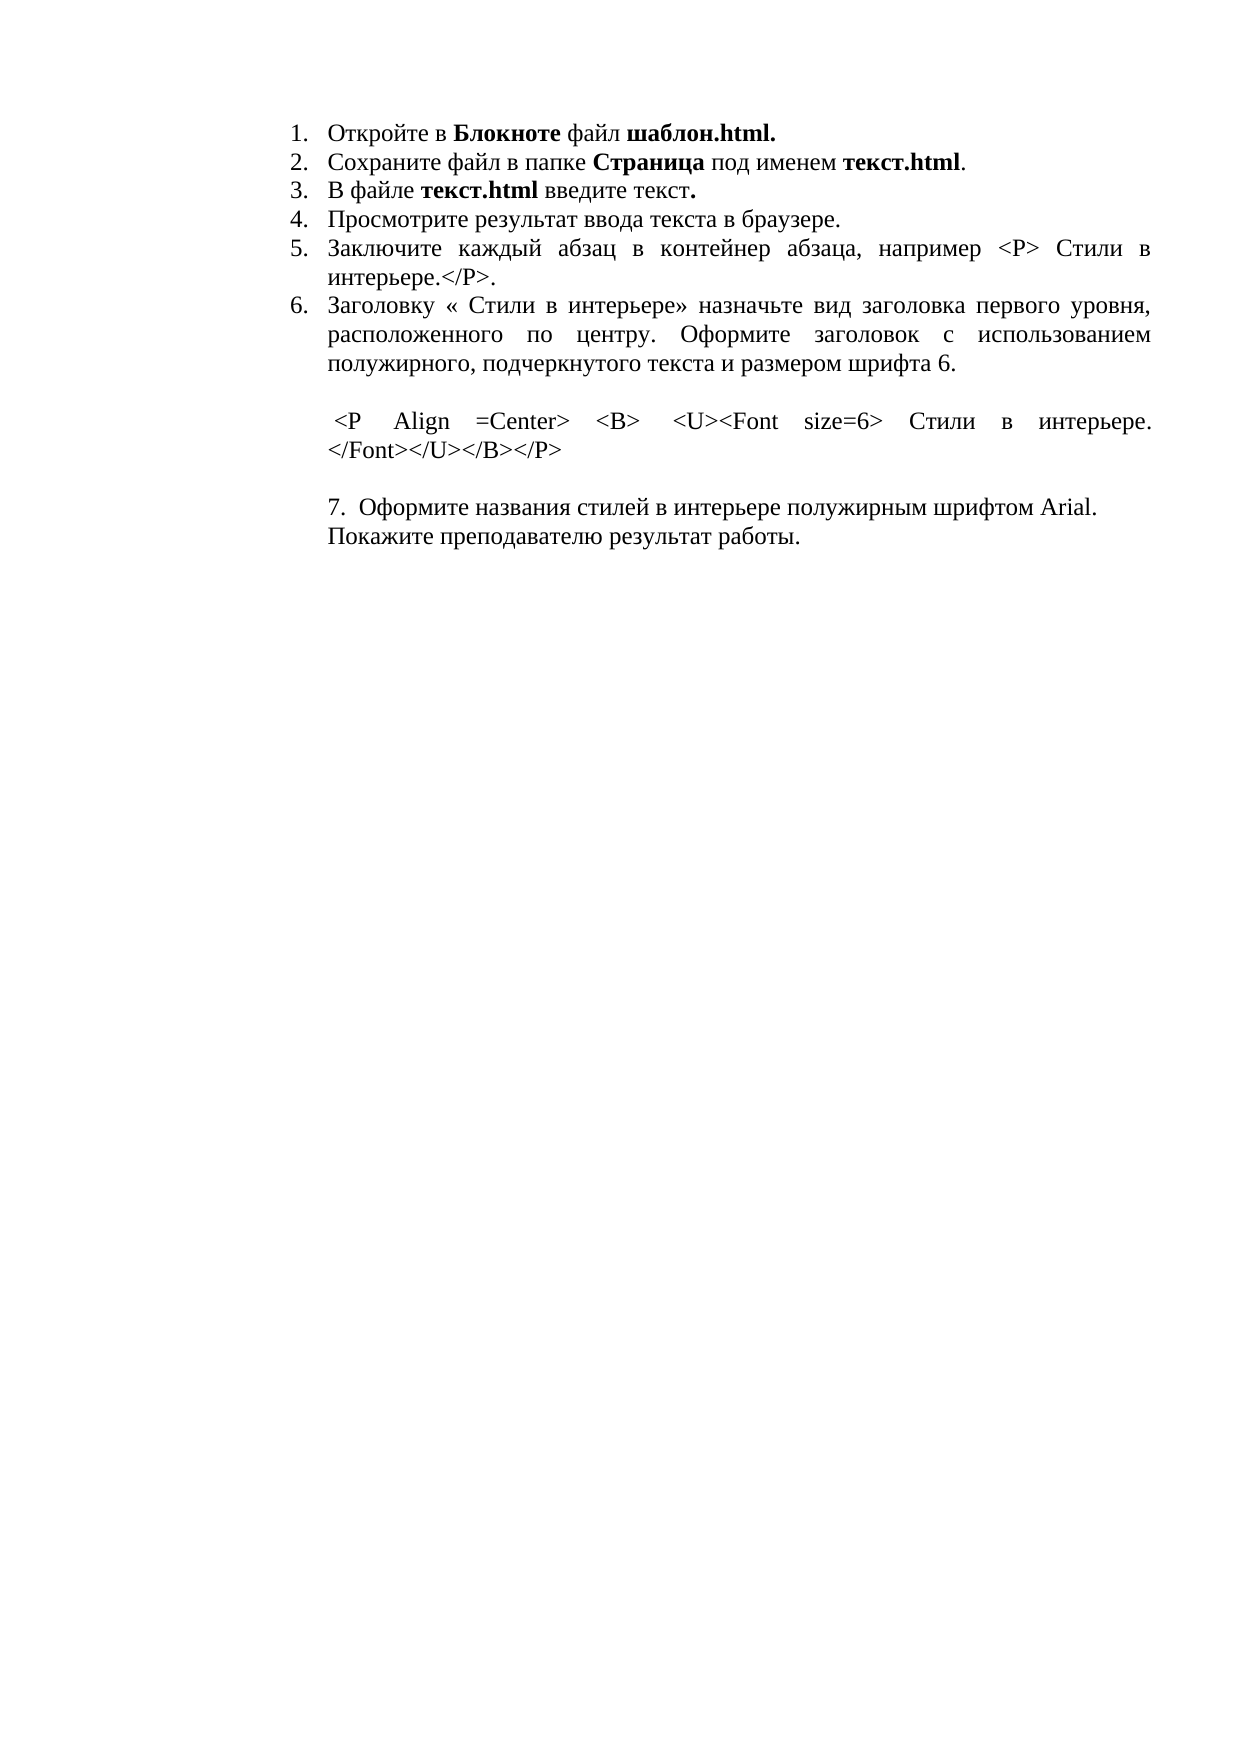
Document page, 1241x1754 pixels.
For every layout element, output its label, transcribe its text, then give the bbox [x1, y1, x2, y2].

list В файле текст.html введите текст. [290, 176, 1152, 204]
text <P Align =Center> <B> <U><Font size=6> Стили в интерьере. </Font></U></B></P> [327, 406, 1152, 463]
text 7. Оформите названия стилей в интерьере полужирным шрифтом Arial. [327, 492, 1152, 521]
list Сохраните файл в папке Страница под именем текст.html. [290, 147, 1152, 176]
list Заключите каждый абзац в контейнер абзаца, например <P> Стили в интерьере.</P>. [290, 233, 1152, 291]
list Просмотрите результат ввода текста в браузере. [290, 204, 1152, 233]
list Откройте в Блокноте файл шаблон.html. [290, 118, 1152, 147]
text Покажите преподавателю результат работы. [327, 521, 1152, 550]
list Заголовку « Стили в интерьере» назначьте вид заголовка первого уровня, расположенного по центру. Оформите заголовок с использованием полужирного, подчеркнутого текста и размером шрифта 6. [290, 291, 1152, 377]
